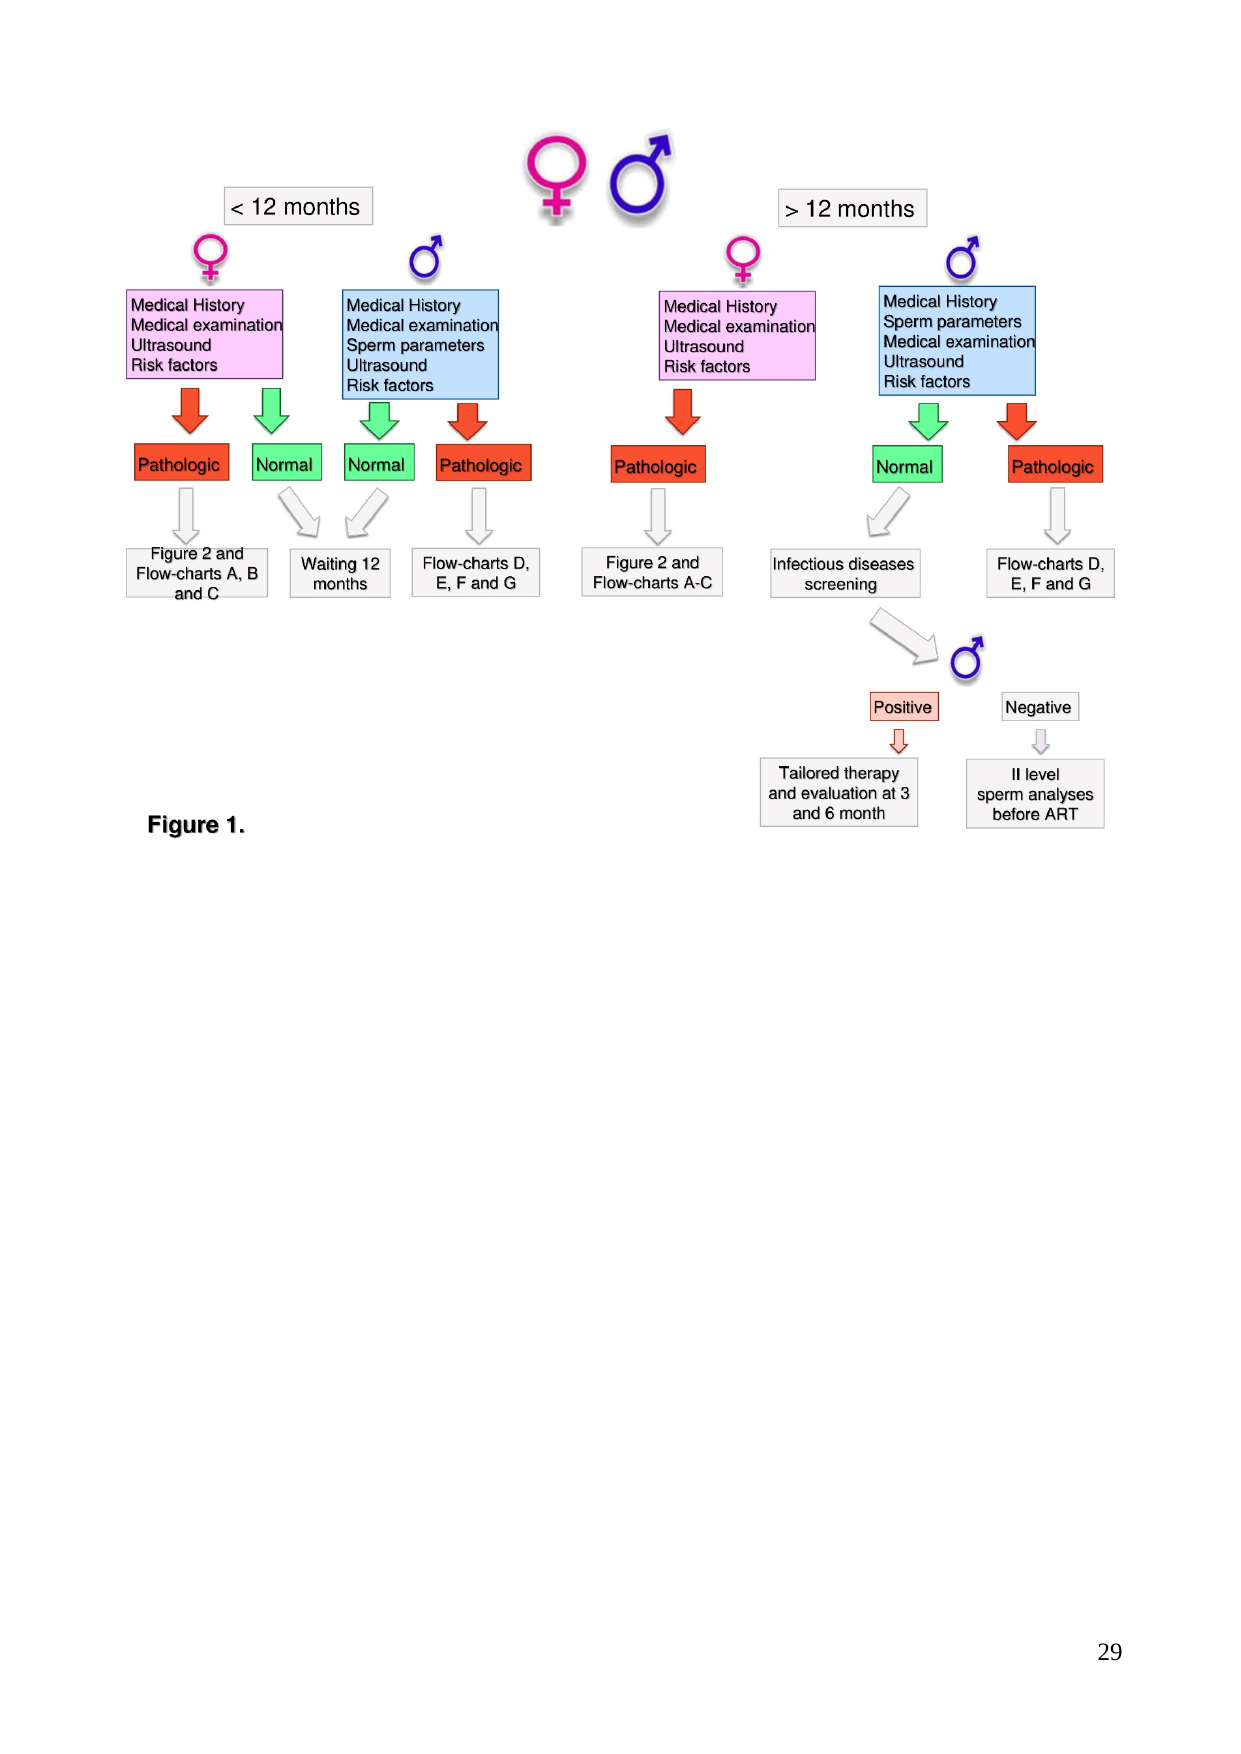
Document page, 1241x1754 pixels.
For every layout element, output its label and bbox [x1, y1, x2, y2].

picture [118, 118, 1122, 871]
